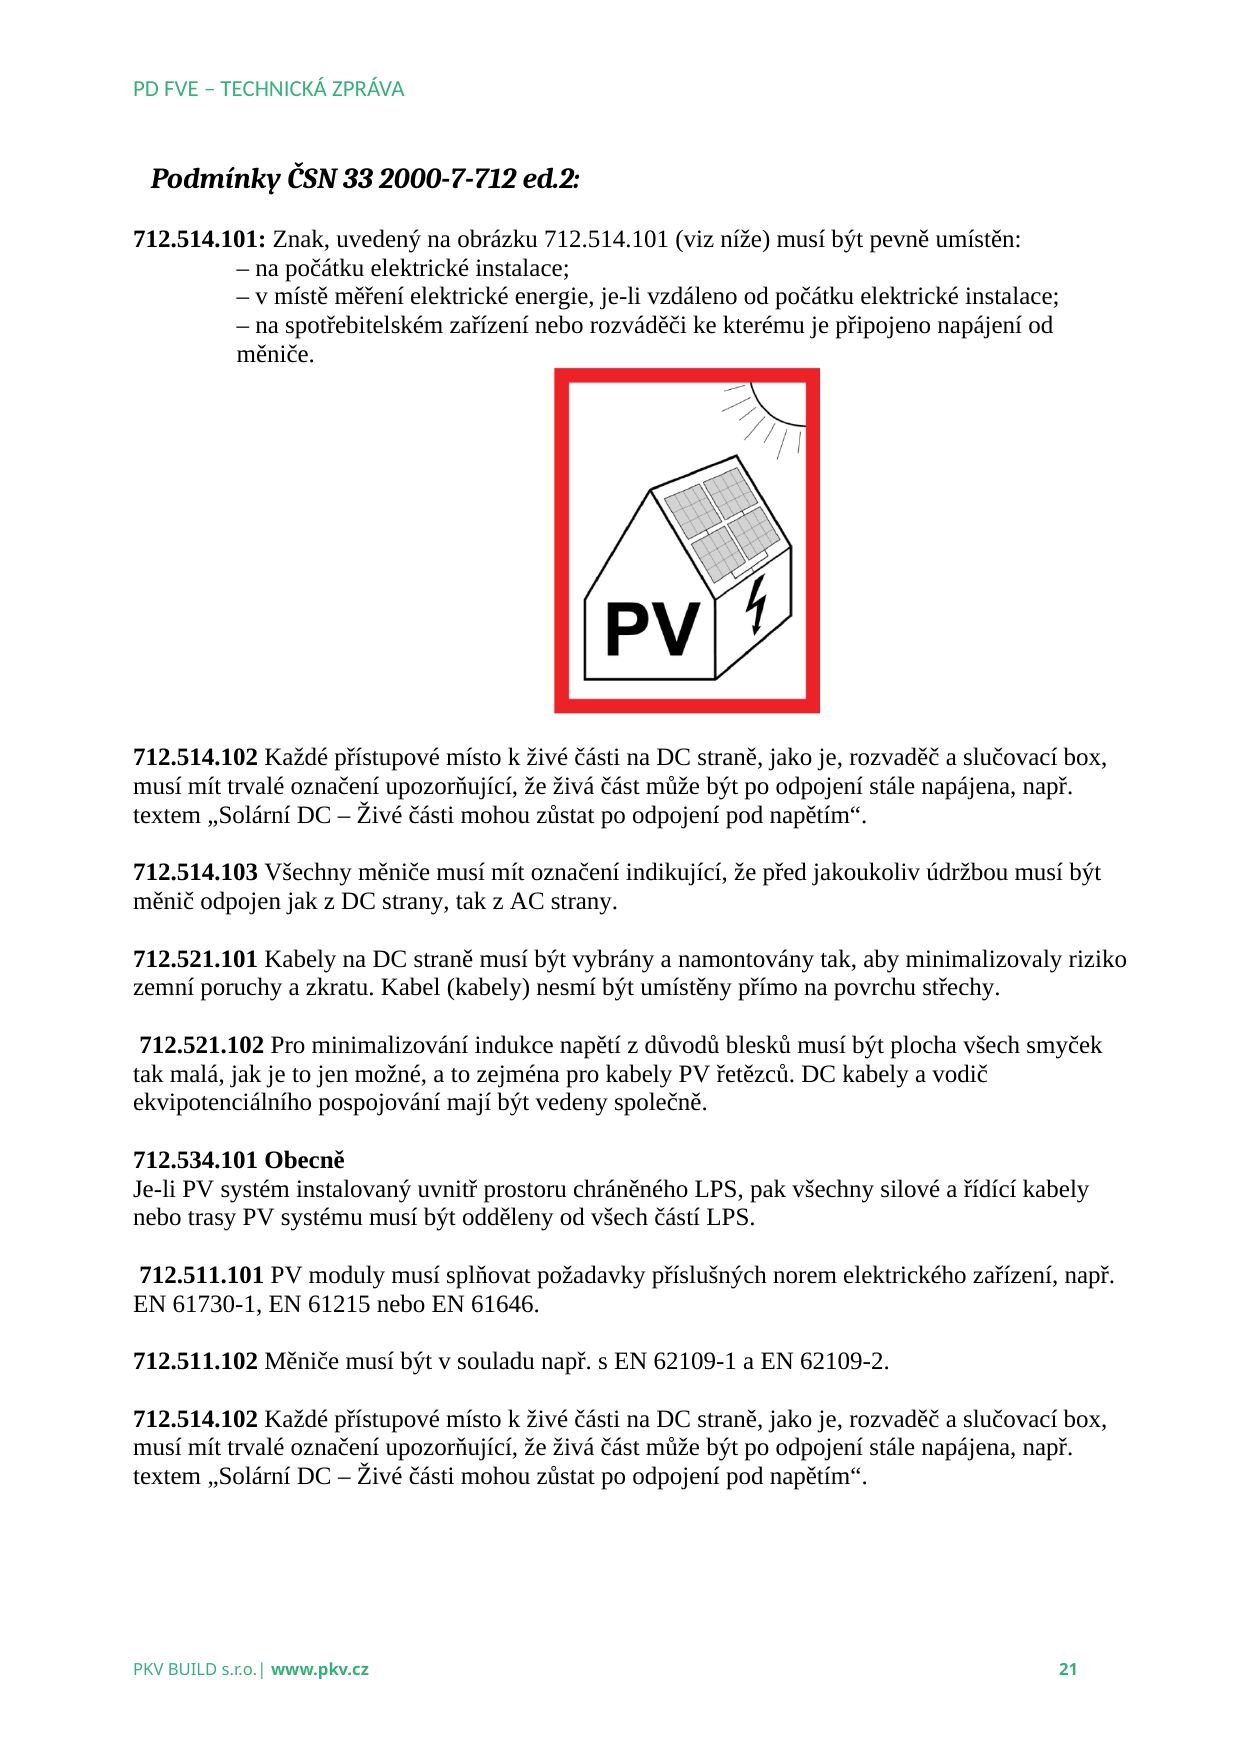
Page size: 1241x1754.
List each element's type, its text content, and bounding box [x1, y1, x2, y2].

text 712.514.103 Všechny měniče musí mít označení indikující, že před jakoukoliv údržbou musí být měnič odpojen jak z DC strany, tak z AC strany. [133, 857, 1137, 915]
text 712.514.101: Znak, uvedený na obrázku 712.514.101 (viz níže) musí být pevně umístěn: [133, 224, 1137, 253]
text – na spotřebitelském zařízení nebo rozváděči ke kterému je připojeno napájení od měniče. [236, 310, 1137, 368]
text 712.521.102 Pro minimalizování indukce napětí z důvodů blesků musí být plocha všech smyček tak malá, jak je to jen možné, a to zejména pro kabely PV řetězců. DC kabely a vodič ekvipotenciálního pospojování mají být vedeny společně. [133, 1030, 1137, 1116]
text Je-li PV systém instalovaný uvnitř prostoru chráněného LPS, pak všechny silové a řídící kabely nebo trasy PV systému musí být odděleny od všech částí LPS. [133, 1174, 1137, 1231]
text – v místě měření elektrické energie, je-li vzdáleno od počátku elektrické instalace; [236, 281, 1137, 310]
text 712.534.101 Obecně [133, 1145, 1137, 1174]
picture [553, 367, 821, 714]
text – na počátku elektrické instalace; [236, 253, 1137, 281]
text 712.511.102 Měniče musí být v souladu např. s EN 62109-1 a EN 62109-2. [133, 1346, 1137, 1375]
text 712.514.102 Každé přístupové místo k živé části na DC straně, jako je, rozvaděč a slučovací box, musí mít trvalé označení upozorňující, že živá část může být po odpojení stále napájena, např. textem „Solární DC – Živé části mohou zůstat po odpojení pod napětím“. [133, 1404, 1137, 1490]
text 712.521.101 Kabely na DC straně musí být vybrány a namontovány tak, aby minimalizovaly riziko zemní poruchy a zkratu. Kabel (kabely) nesmí být umístěny přímo na povrchu střechy. [133, 944, 1137, 1001]
subtitle Podmínky ČSN 33 2000-7-712 ed.2: [151, 162, 1137, 196]
text 712.514.102 Každé přístupové místo k živé části na DC straně, jako je, rozvaděč a slučovací box, musí mít trvalé označení upozorňující, že živá část může být po odpojení stále napájena, např. textem „Solární DC – Živé části mohou zůstat po odpojení pod napětím“. [133, 742, 1137, 829]
text 712.511.101 PV moduly musí splňovat požadavky příslušných norem elektrického zařízení, např. EN 61730-1, EN 61215 nebo EN 61646. [133, 1260, 1137, 1317]
